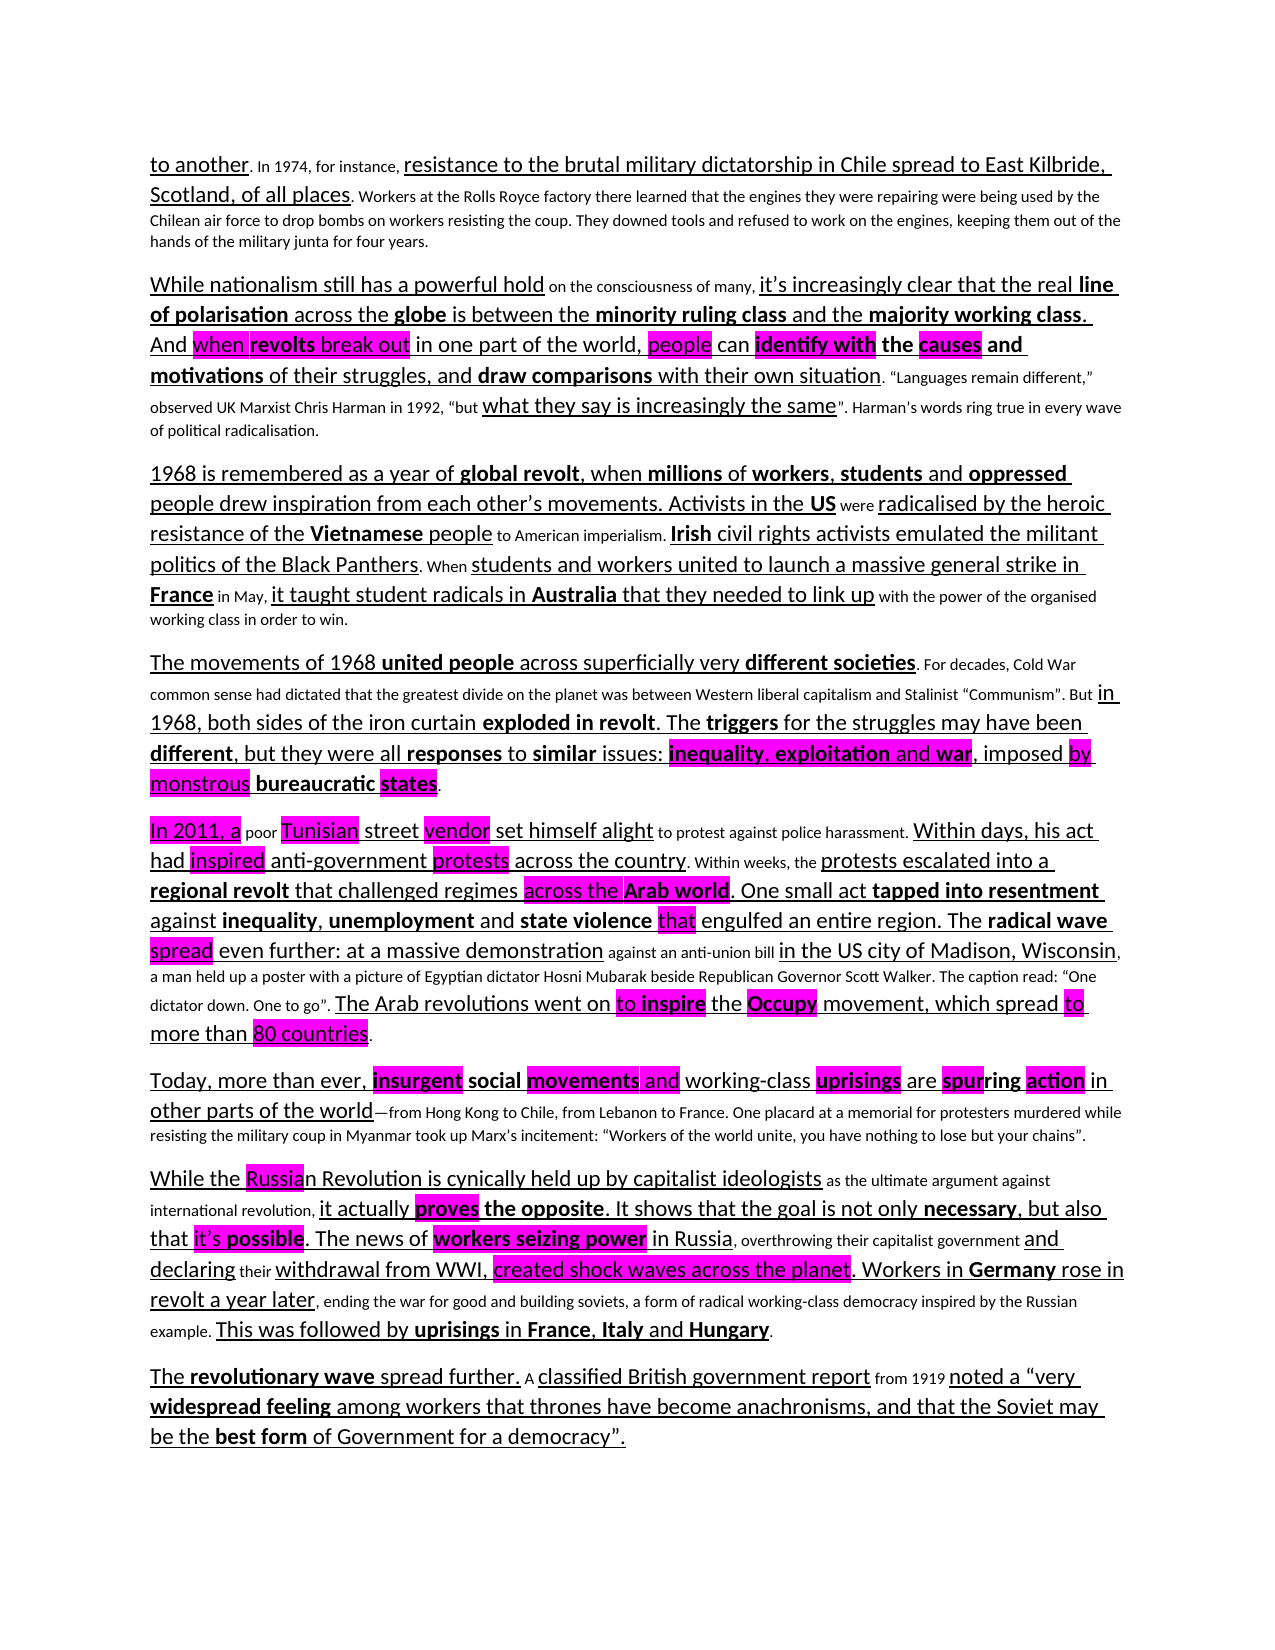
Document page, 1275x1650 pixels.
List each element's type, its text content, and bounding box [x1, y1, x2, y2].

text Today, more than ever, insurgent social movements and working-class uprisings are spurring action in other parts of the world—from Hong Kong to Chile, from Lebanon to France. One placard at a memorial for protesters murdered while resisting the military coup in Myanmar took up Marx’s incitement: “Workers of the world unite, you have nothing to lose but your chains”. [150, 1066, 1125, 1146]
text In 2011, a poor Tunisian street vendor set himself alight to protest against police harassment. Within days, his act had inspired anti-government protests across the country. Within weeks, the protests escalated into a regional revolt that challenged regimes across the Arab world. One small act tapped into resentment against inequality, unemployment and state violence that engulfed an entire region. The radical wave spread even further: at a massive demonstration against an anti-union bill in the US city of Madison, Wisconsin, a man held up a poster with a picture of Egyptian dictator Hosni Mubarak beside Republican Governor Scott Walker. The caption read: “One dictator down. One to go”. The Arab revolutions went on to inspire the Occupy movement, which spread to more than 80 countries. [150, 816, 1125, 1047]
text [150, 150, 1125, 252]
text While the Russian Revolution is cynically held up by capitalist ideologists as the ultimate argument against international revolution, it actually proves the opposite. It shows that the goal is not only necessary, but also that it’s possible. The news of workers seizing power in Russia, overthrowing their capitalist government and declaring their withdrawal from WWI, created shock waves across the planet. Workers in Germany rose in revolt a year later, ending the war for good and building soviets, a form of radical working-class democracy inspired by the Russian example. This was followed by uprisings in France, Italy and Hungary. [150, 1164, 1125, 1343]
text The movements of 1968 united people across superficially very different societies. For decades, Cold War common sense had dictated that the greatest divide on the planet was between Western liberal capitalism and Stalinist “Communism”. But in 1968, both sides of the iron curtain exploded in revolt. The triggers for the struggles may have been different, but they were all responses to similar issues: inequality, exploitation and war, imposed by monstrous bureaucratic states. [150, 648, 1125, 797]
text While nationalism still has a powerful hold on the consciousness of many, it’s increasingly clear that the real line of polarisation across the globe is between the minority ruling class and the majority working class. And when revolts break out in one part of the world, people can identify with the causes and motivations of their struggles, and draw comparisons with their own situation. “Languages remain different,” observed UK Marxist Chris Harman in 1992, “but what they say is increasingly the same”. Harman’s words ring true in every wave of political radicalisation. [150, 270, 1125, 441]
text 1968 is remembered as a year of global revolt, when millions of workers, students and oppressed people drew inspiration from each other’s movements. Activists in the US were radicalised by the heroic resistance of the Vietnamese people to American imperialism. Irish civil rights activists emulated the militant politics of the Black Panthers. When students and workers united to launch a massive general strike in France in May, it taught student radicals in Australia that they needed to link up with the power of the organised working class in order to win. [150, 459, 1125, 630]
text The revolutionary wave spread further. A classified British government report from 1919 noted a “very widespread feeling among workers that thrones have become anachronisms, and that the Soviet may be the best form of Government for a democracy”. [150, 1362, 1125, 1451]
